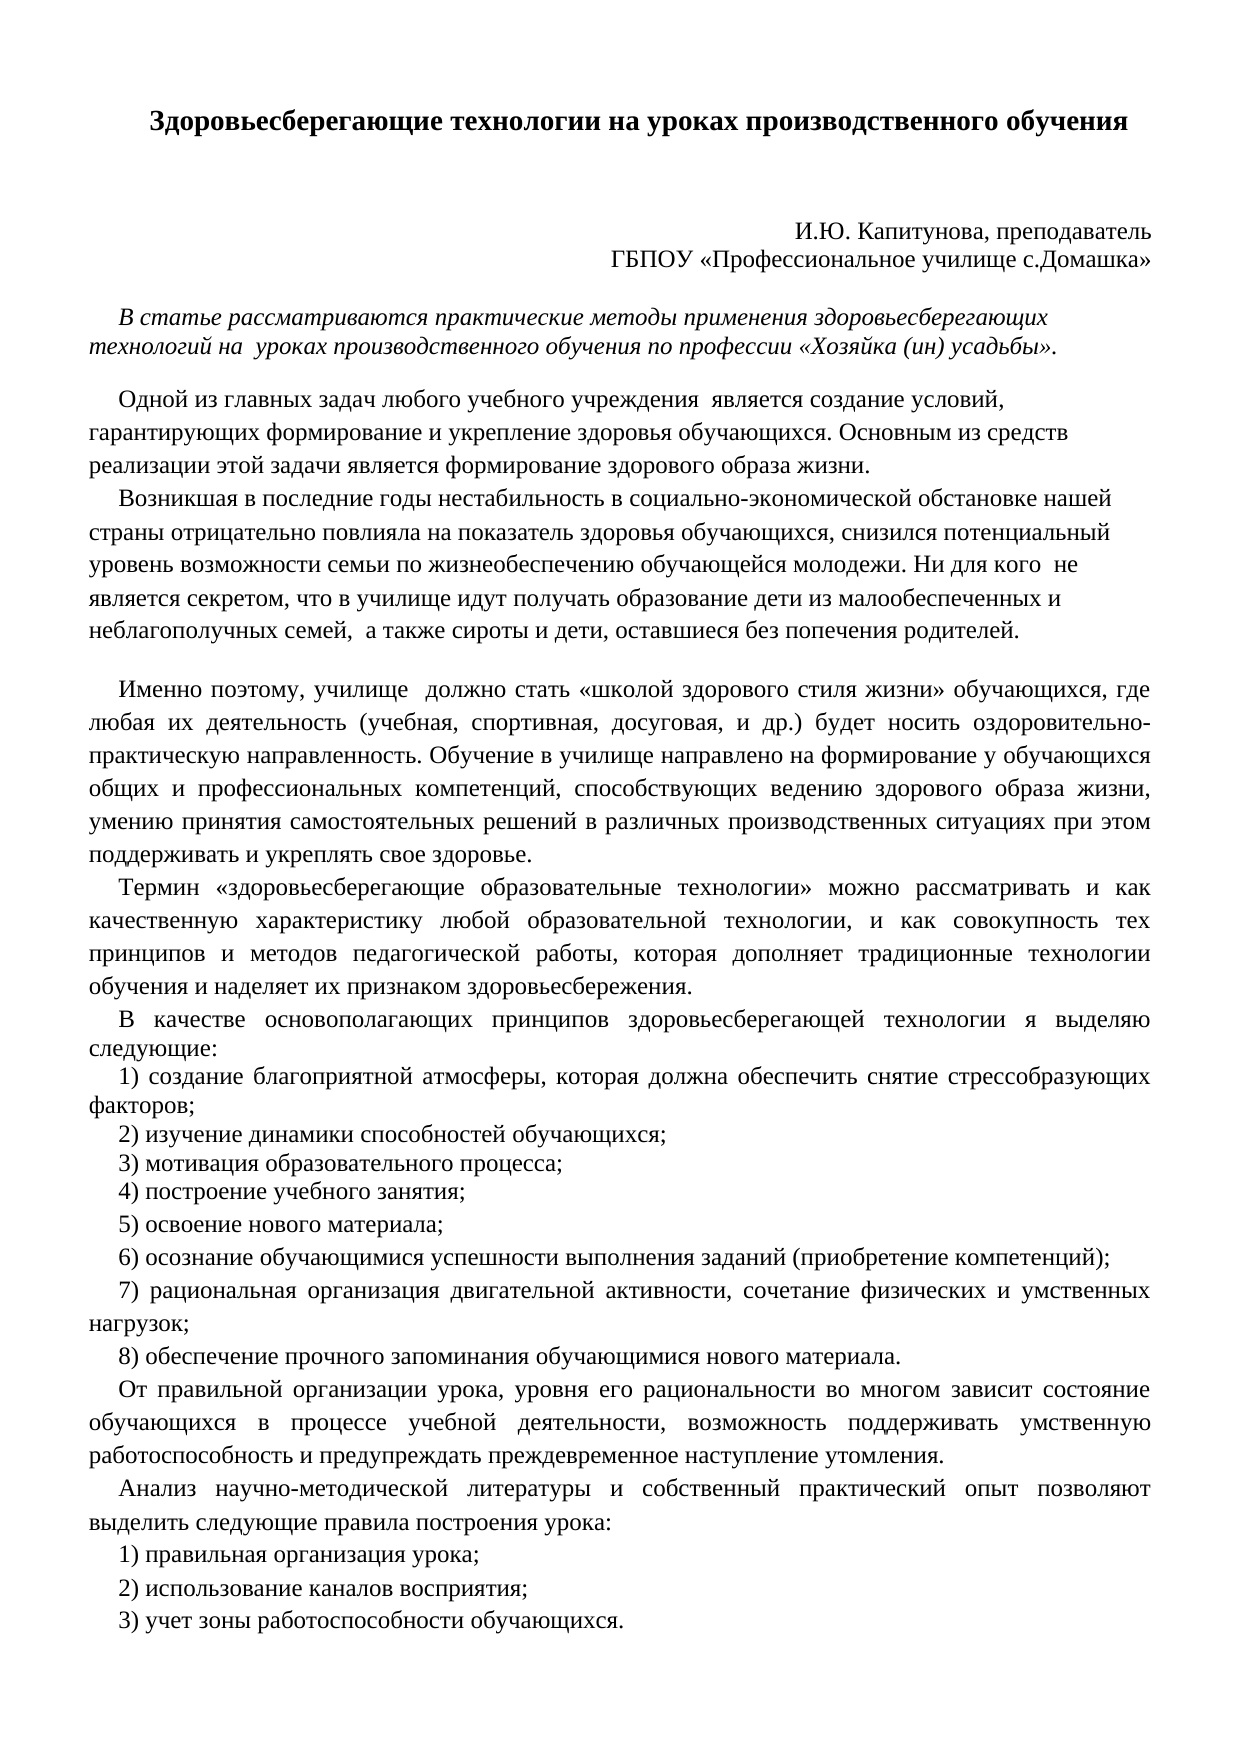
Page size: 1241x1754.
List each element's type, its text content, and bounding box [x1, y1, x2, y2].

text 3) учет зоны работоспособности обучающихся. [88, 1606, 1152, 1634]
text Одной из главных задач любого учебного учреждения является создание условий, гарантирующих формирование и укрепление здоровья обучающихся. Основным из средств реализации этой задачи является формирование здорового образа жизни. [88, 384, 1166, 479]
text Возникшая в последние годы нестабильность в социально-экономической обстановке нашей страны отрицательно повлияла на показатель здоровья обучающихся, снизился потенциальный уровень возможности семьи по жизнеобеспечению обучающейся молодежи. Ни для кого не является секретом, что в училище идут получать образование дети из малообеспеченных и неблагополучных семей, а также сироты и дети, оставшиеся без попечения родителей. [88, 483, 1166, 644]
text 2) использование каналов восприятия; [88, 1573, 1152, 1601]
text 3) мотивация образовательного процесса; [88, 1148, 1152, 1176]
text Именно поэтому, училище должно стать «школой здорового стиля жизни» обучающихся, где любая их деятельность (учебная, спортивная, досуговая, и др.) будет носить оздоровительно-практическую направленность. Обучение в училище направлено на формирование у обучающихся общих и профессиональных компетенций, способствующих ведению здорового образа жизни, умению принятия самостоятельных решений в различных производственных ситуациях при этом поддерживать и укреплять свое здоровье. [88, 674, 1152, 867]
text И.Ю. Капитунова, преподаватель [177, 216, 1152, 244]
text 1) создание благоприятной атмосферы, которая должна обеспечить снятие стрессобразующих факторов; [88, 1061, 1152, 1119]
text ГБПОУ «Профессиональное училище с.Домашка» [177, 244, 1152, 273]
text В качестве основополагающих принципов здоровьесберегающей технологии я выделяю следующие: [88, 1004, 1152, 1061]
text Термин «здоровьесберегающие образовательные технологии» можно рассматривать и как качественную характеристику любой образовательной технологии, и как совокупность тех принципов и методов педагогической работы, которая дополняет традиционные технологии обучения и наделяет их признаком здоровьесбережения. [88, 872, 1152, 999]
text Анализ научно-методической литературы и собственный практический опыт позволяют выделить следующие правила построения урока: [88, 1473, 1152, 1535]
text От правильной организации урока, уровня его рациональности во многом зависит состояние обучающихся в процессе учебной деятельности, возможность поддерживать умственную работоспособность и предупреждать преждевременное наступление утомления. [88, 1374, 1152, 1469]
text 6) осознание обучающимися успешности выполнения заданий (приобретение компетенций); [88, 1242, 1152, 1271]
text 4) построение учебного занятия; [88, 1176, 1152, 1205]
text 5) освоение нового материала; [88, 1209, 1152, 1238]
text Здоровьесберегающие технологии на уроках производственного обучения [88, 103, 1152, 137]
text 8) обеспечение прочного запоминания обучающимися нового материала. [88, 1341, 1152, 1370]
text 2) изучение динамики способностей обучающихся; [88, 1119, 1152, 1148]
text 1) правильная организация урока; [88, 1539, 1152, 1568]
text 7) рациональная организация двигательной активности, сочетание физических и умственных нагрузок; [88, 1275, 1152, 1337]
text В статье рассматриваются практические методы применения здоровьесберегающих технологий на уроках производственного обучения по профессии «Хозяйка (ин) усадьбы». [88, 302, 1152, 359]
